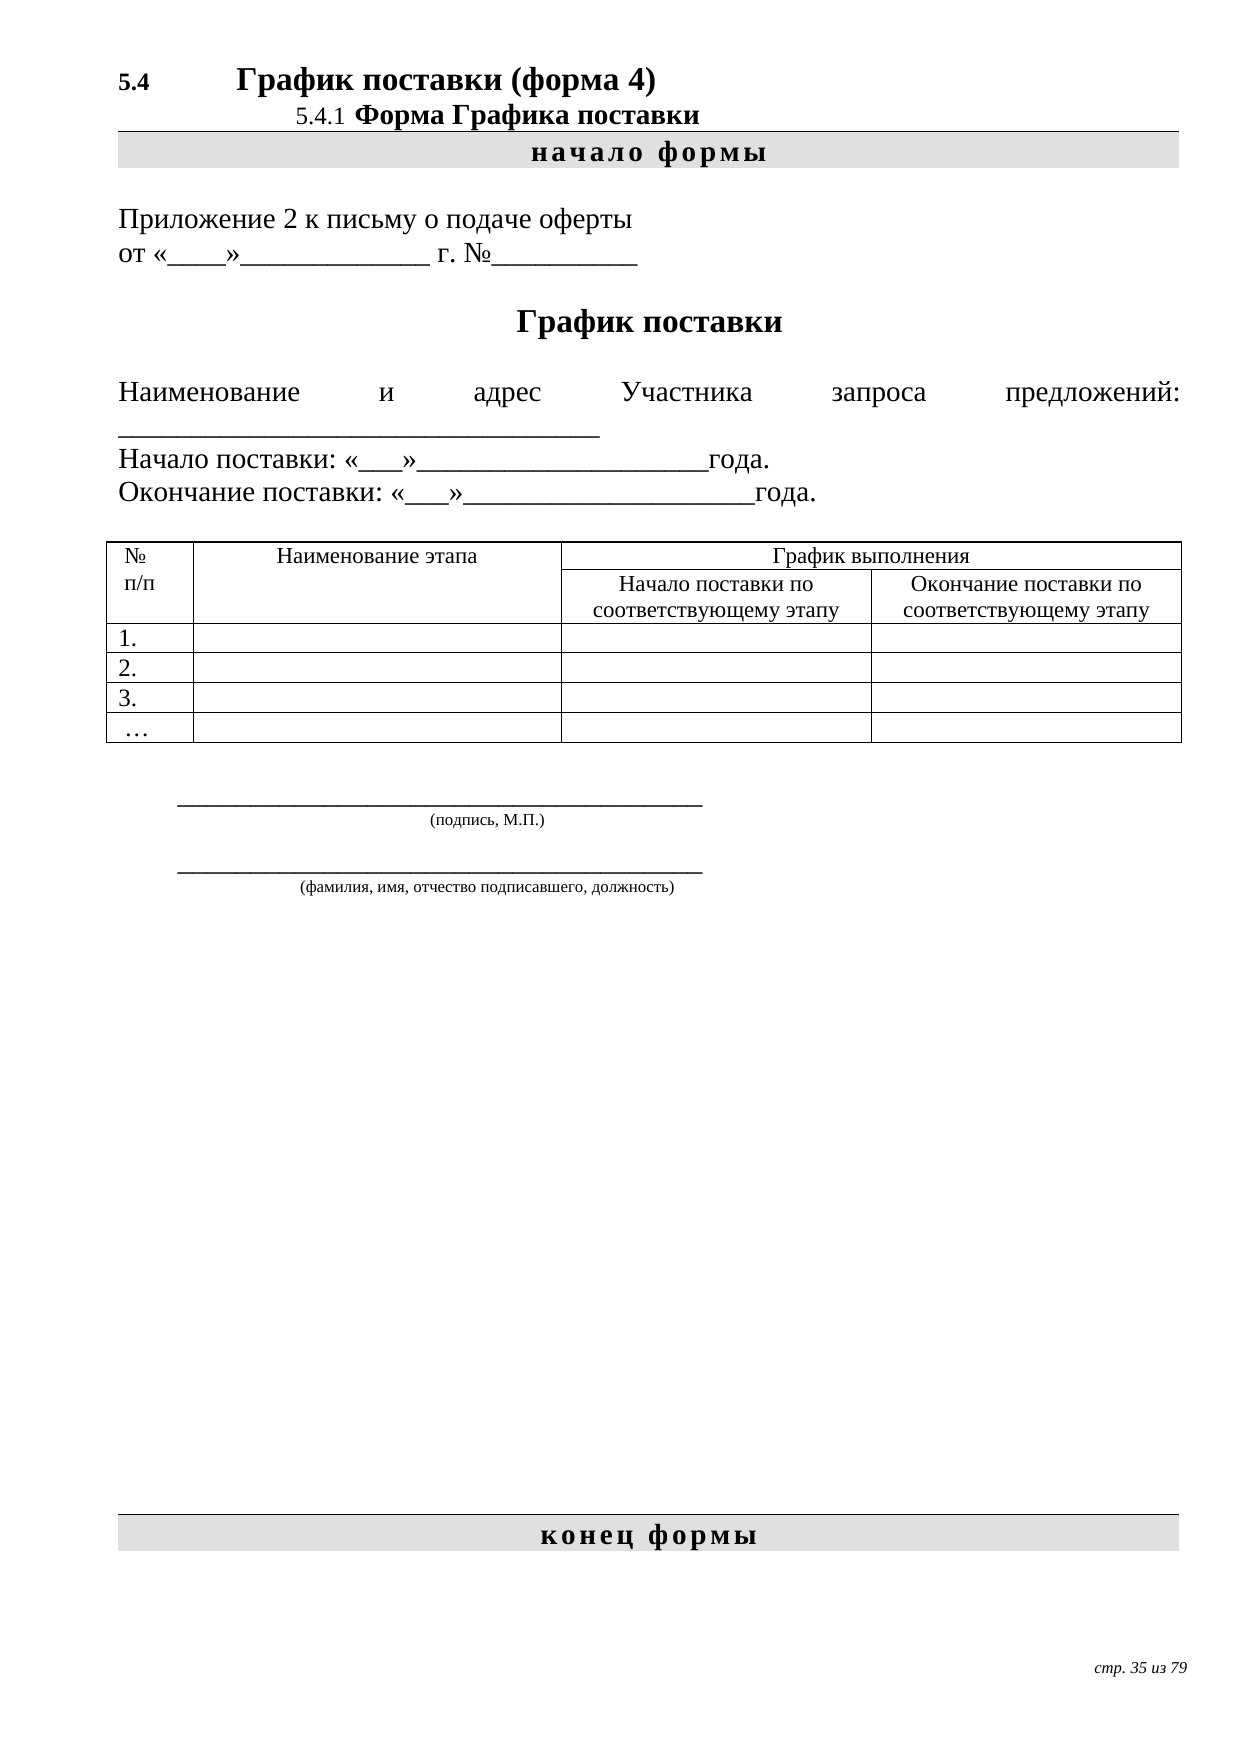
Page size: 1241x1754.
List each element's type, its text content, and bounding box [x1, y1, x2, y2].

text ____________________________________ [118, 776, 1181, 810]
text начало формы [118, 132, 1179, 168]
table_header Наименование этапа [194, 543, 561, 622]
text Форма Графика поставки [236, 97, 1181, 131]
table_cell Окончание поставки по соответствующему этапу [872, 570, 1181, 622]
text ____________________________________ [118, 843, 1181, 877]
table_cell [562, 624, 871, 652]
text (фамилия, имя, отчество подписавшего, должность) [118, 877, 797, 910]
subtitle График поставки (форма ) [118, 59, 1181, 97]
table_cell [562, 683, 871, 712]
table_cell [562, 653, 871, 682]
table_cell [872, 713, 1181, 742]
table_cell [872, 624, 1181, 652]
text Окончание поставки: «___»____________________года. [118, 474, 1181, 508]
text Наименование и адрес Участника запроса предложений: _________________________________ [118, 374, 1181, 441]
text конец формы [118, 1515, 1179, 1551]
table_cell [107, 624, 193, 652]
table_cell [872, 683, 1181, 712]
table_cell [194, 653, 561, 682]
text Начало поставки: «___»____________________года. [118, 441, 1181, 474]
text (подпись, М.П.) [118, 810, 797, 843]
table_cell [872, 653, 1181, 682]
table_header График выполнения [562, 543, 1181, 569]
table_cell [194, 683, 561, 712]
text Приложение к письму о подаче оферты от «____»_____________ г. №__________ [118, 201, 1181, 268]
table_header № п/п [107, 543, 193, 622]
table_cell [107, 683, 193, 712]
table_cell [562, 713, 871, 742]
text График поставки [118, 302, 1181, 340]
table_cell [194, 624, 561, 652]
table_cell [107, 653, 193, 682]
table_cell [194, 713, 561, 742]
table_cell … [107, 713, 193, 742]
table_cell Начало поставки по соответствующему этапу [562, 570, 871, 622]
